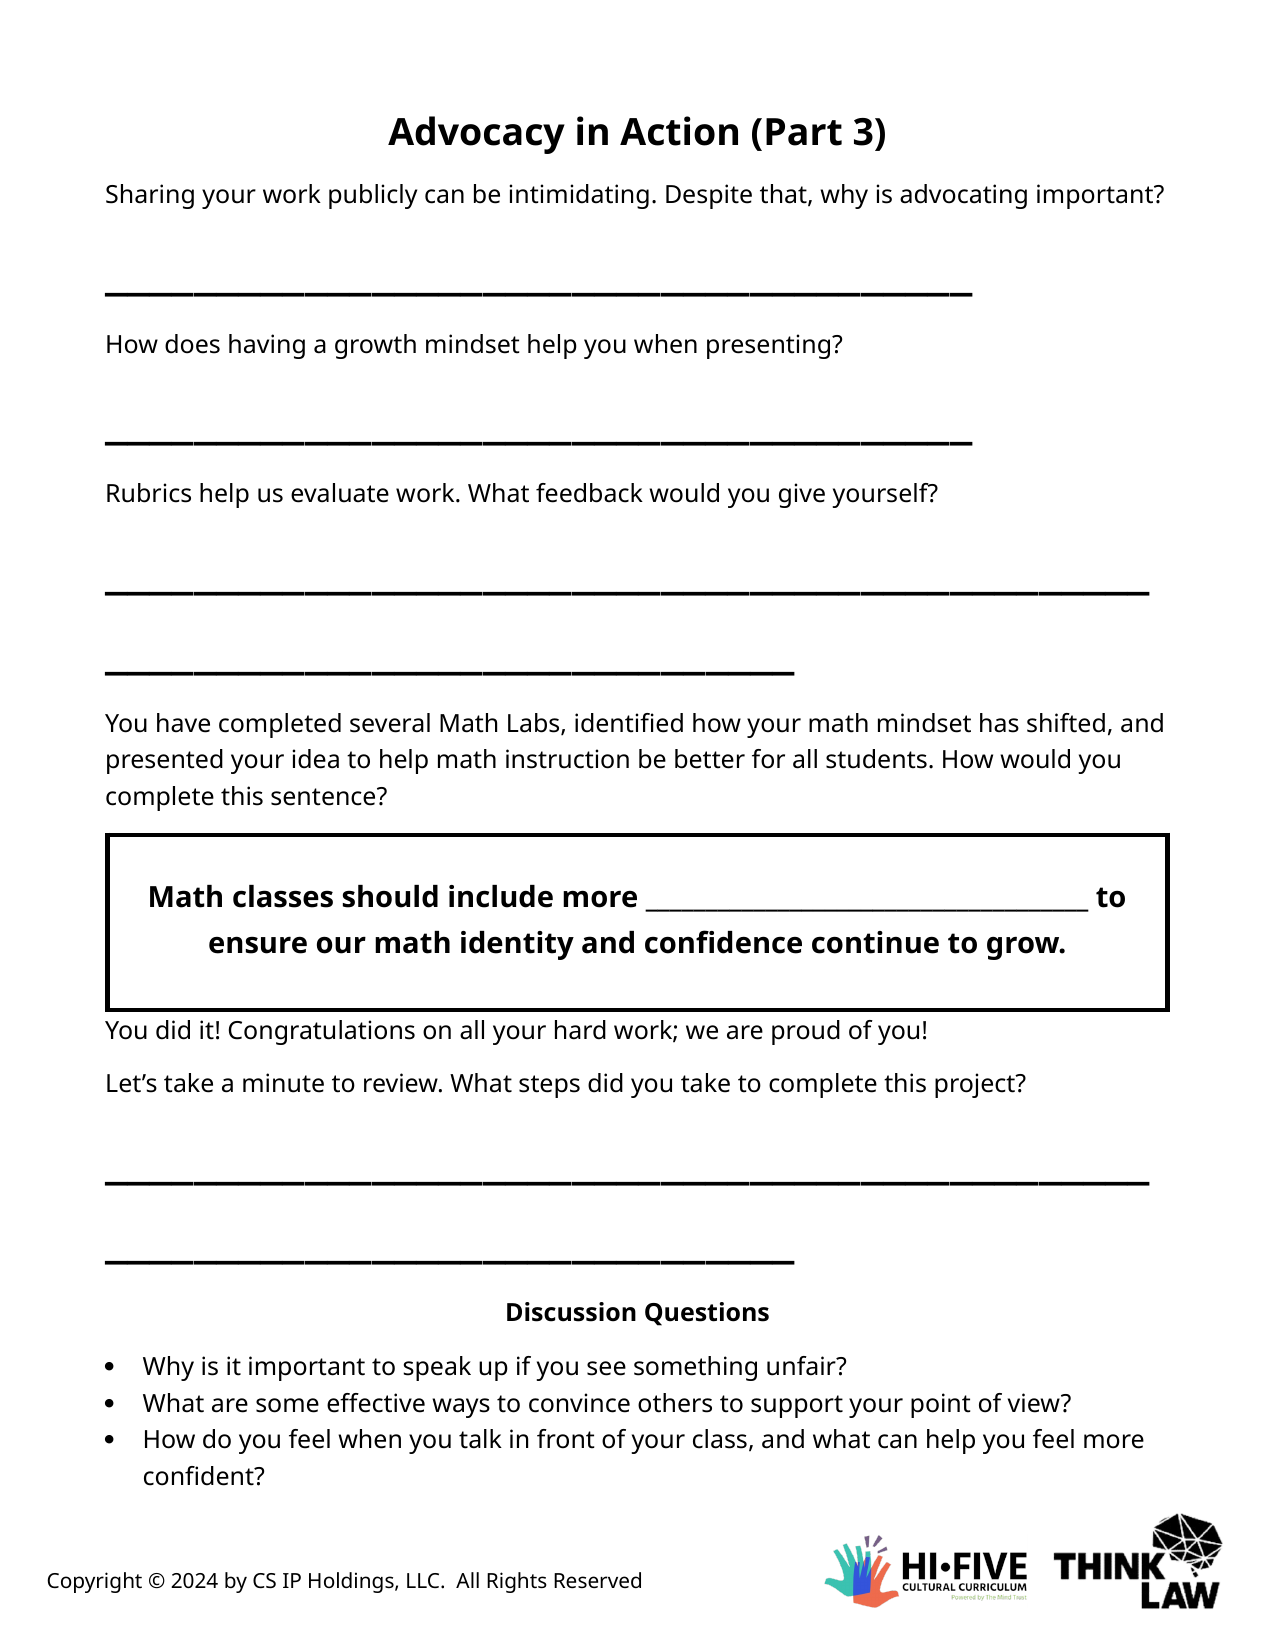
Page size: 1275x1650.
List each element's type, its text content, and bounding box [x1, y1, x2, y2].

text Discussion Questions [105, 1295, 1170, 1329]
text _______________________________________ [105, 230, 1170, 304]
text Advocacy in Action (Part 3) [105, 105, 1170, 156]
text _______________________________________ [105, 380, 1170, 454]
picture [1045, 1507, 1224, 1612]
list How do you feel when you talk in front of your class, and what can help you feel more confident? [105, 1422, 1170, 1493]
text How does having a growth mindset help you when presenting? [105, 326, 1170, 361]
text You have completed several Math Labs, identified how your math mindset has shifted, and presented your idea to help math instruction be better for all students. How would you complete this sentence? [105, 705, 1170, 813]
text ______________________________________________________________________________ [105, 529, 1170, 683]
list What are some effective ways to convince others to support your point of view? [105, 1385, 1170, 1419]
text Let’s take a minute to review. What steps did you take to complete this project? [105, 1066, 1170, 1100]
text Rubrics help us evaluate work. What feedback would you give yourself? [105, 476, 1170, 510]
picture [823, 1530, 1028, 1612]
table_header Math classes should include more _____________________________________ to ensure our math identity and confidence continue to grow. [110, 837, 1165, 1008]
text You did it! Congratulations on all your hard work; we are proud of you! [105, 1012, 1170, 1046]
list Why is it important to speak up if you see something unfair? [105, 1348, 1170, 1383]
text Sharing your work publicly can be intimidating. Despite that, why is advocating important? [105, 177, 1170, 211]
text ______________________________________________________________________________ [105, 1119, 1170, 1273]
